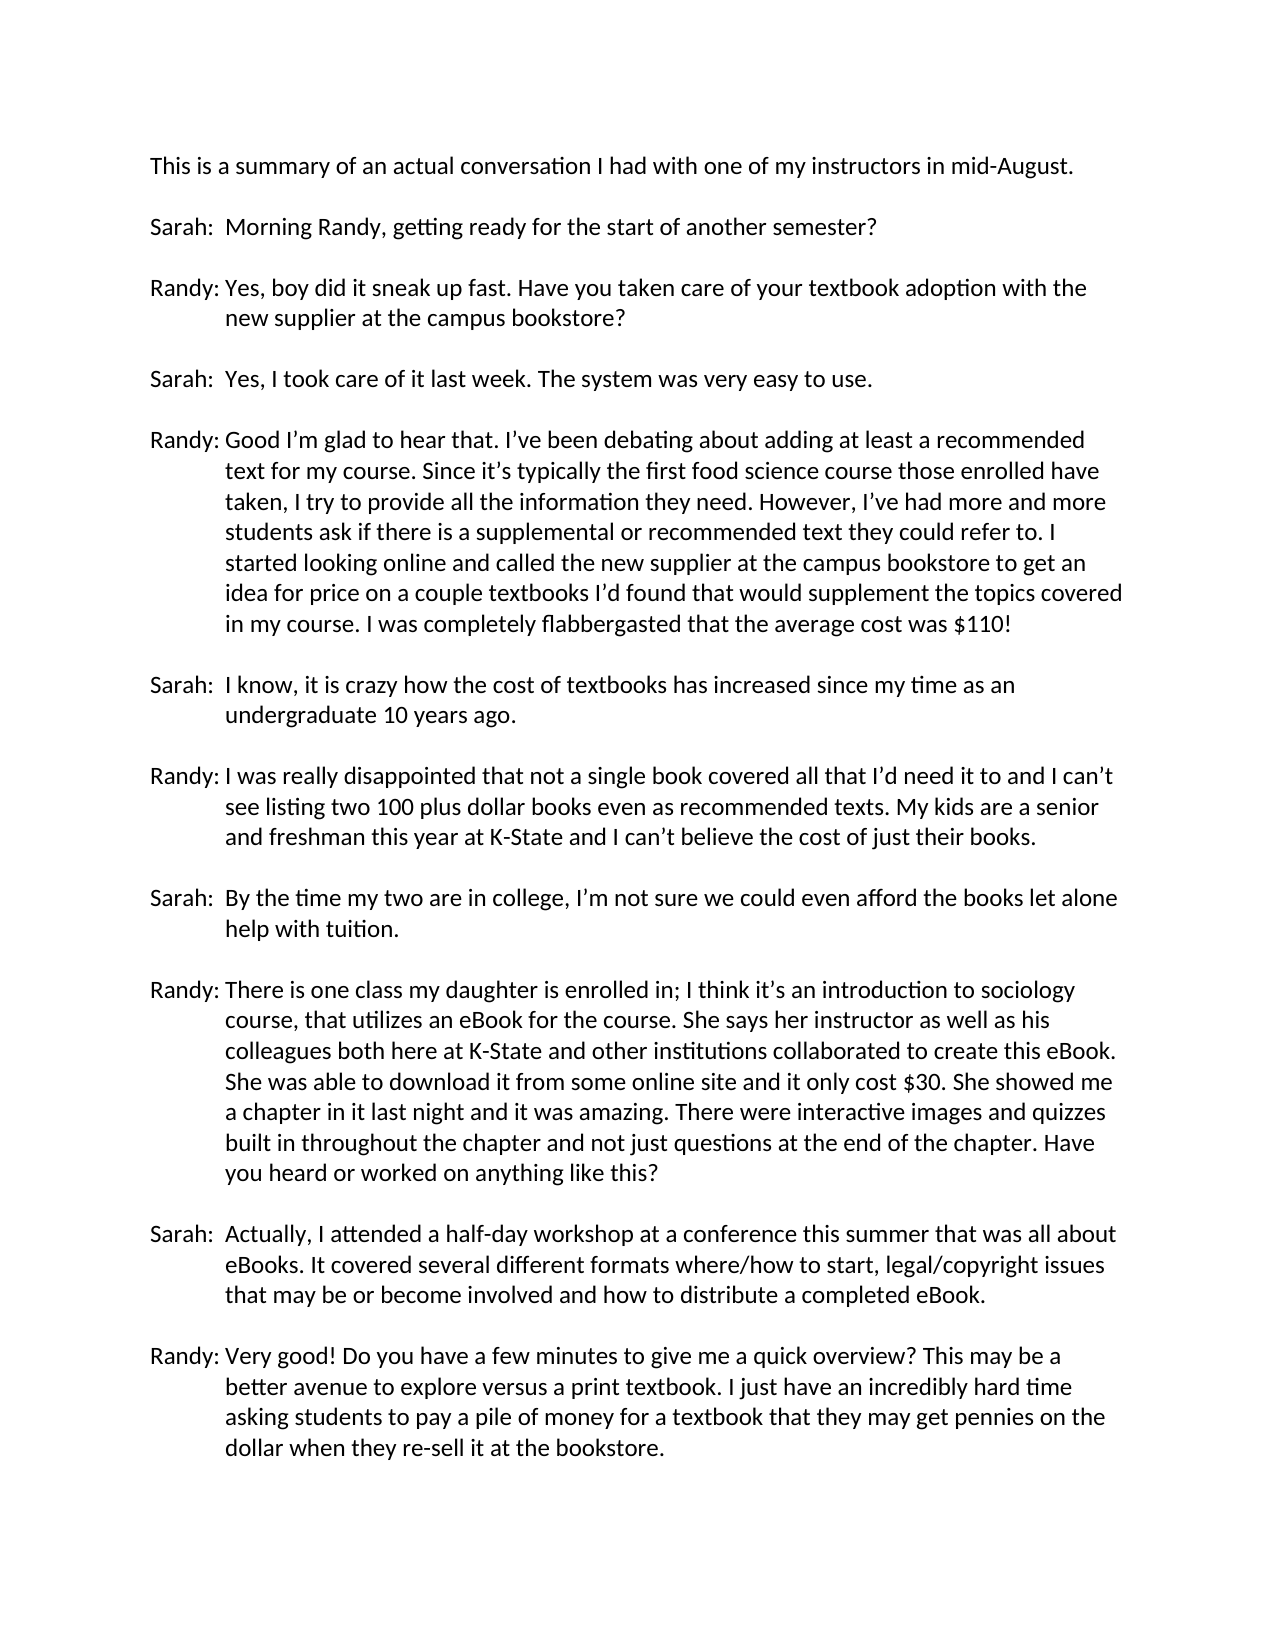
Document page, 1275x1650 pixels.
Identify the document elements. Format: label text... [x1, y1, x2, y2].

text Randy: Good I’m glad to hear that. I’ve been debating about adding at least a recommended text for my course. Since it’s typically the first food science course those enrolled have taken, I try to provide all the information they need. However, I’ve had more and more students ask if there is a supplemental or recommended text they could refer to. I started looking online and called the new supplier at the campus bookstore to get an idea for price on a couple textbooks I’d found that would supplement the topics covered in my course. I was completely flabbergasted that the average cost was $110! [150, 425, 1125, 638]
text Randy: Very good! Do you have a few minutes to give me a quick overview? This may be a better avenue to explore versus a print textbook. I just have an incredibly hard time asking students to pay a pile of money for a textbook that they may get pennies on the dollar when they re-sell it at the bookstore. [150, 1340, 1125, 1462]
text Sarah: By the time my two are in college, I’m not sure we could even afford the books let alone help with tuition. [150, 882, 1125, 943]
text Randy: There is one class my daughter is enrolled in; I think it’s an introduction to sociology course, that utilizes an eBook for the course. She says her instructor as well as his colleagues both here at K-State and other institutions collaborated to create this eBook. She was able to download it from some online site and it only cost $30. She showed me a chapter in it last night and it was amazing. There were interactive images and quizzes built in throughout the chapter and not just questions at the end of the chapter. Have you heard or worked on anything like this? [150, 974, 1125, 1188]
text Randy: I was really disappointed that not a single book covered all that I’d need it to and I can’t see listing two 100 plus dollar books even as recommended texts. My kids are a senior and freshman this year at K-State and I can’t believe the cost of just their books. [150, 760, 1125, 852]
text This is a summary of an actual conversation I had with one of my instructors in mid-August. [150, 150, 1125, 181]
text Randy: Yes, boy did it sneak up fast. Have you taken care of your textbook adoption with the new supplier at the campus bookstore? [150, 272, 1125, 333]
text Sarah: Actually, I attended a half-day workshop at a conference this summer that was all about eBooks. It covered several different formats where/how to start, legal/copyright issues that may be or become involved and how to distribute a completed eBook. [150, 1218, 1125, 1310]
text Sarah: Yes, I took care of it last week. The system was very easy to use. [150, 364, 1125, 394]
text Sarah: I know, it is crazy how the cost of textbooks has increased since my time as an undergraduate 10 years ago. [150, 669, 1125, 730]
text Sarah: Morning Randy, getting ready for the start of another semester? [150, 211, 1125, 242]
